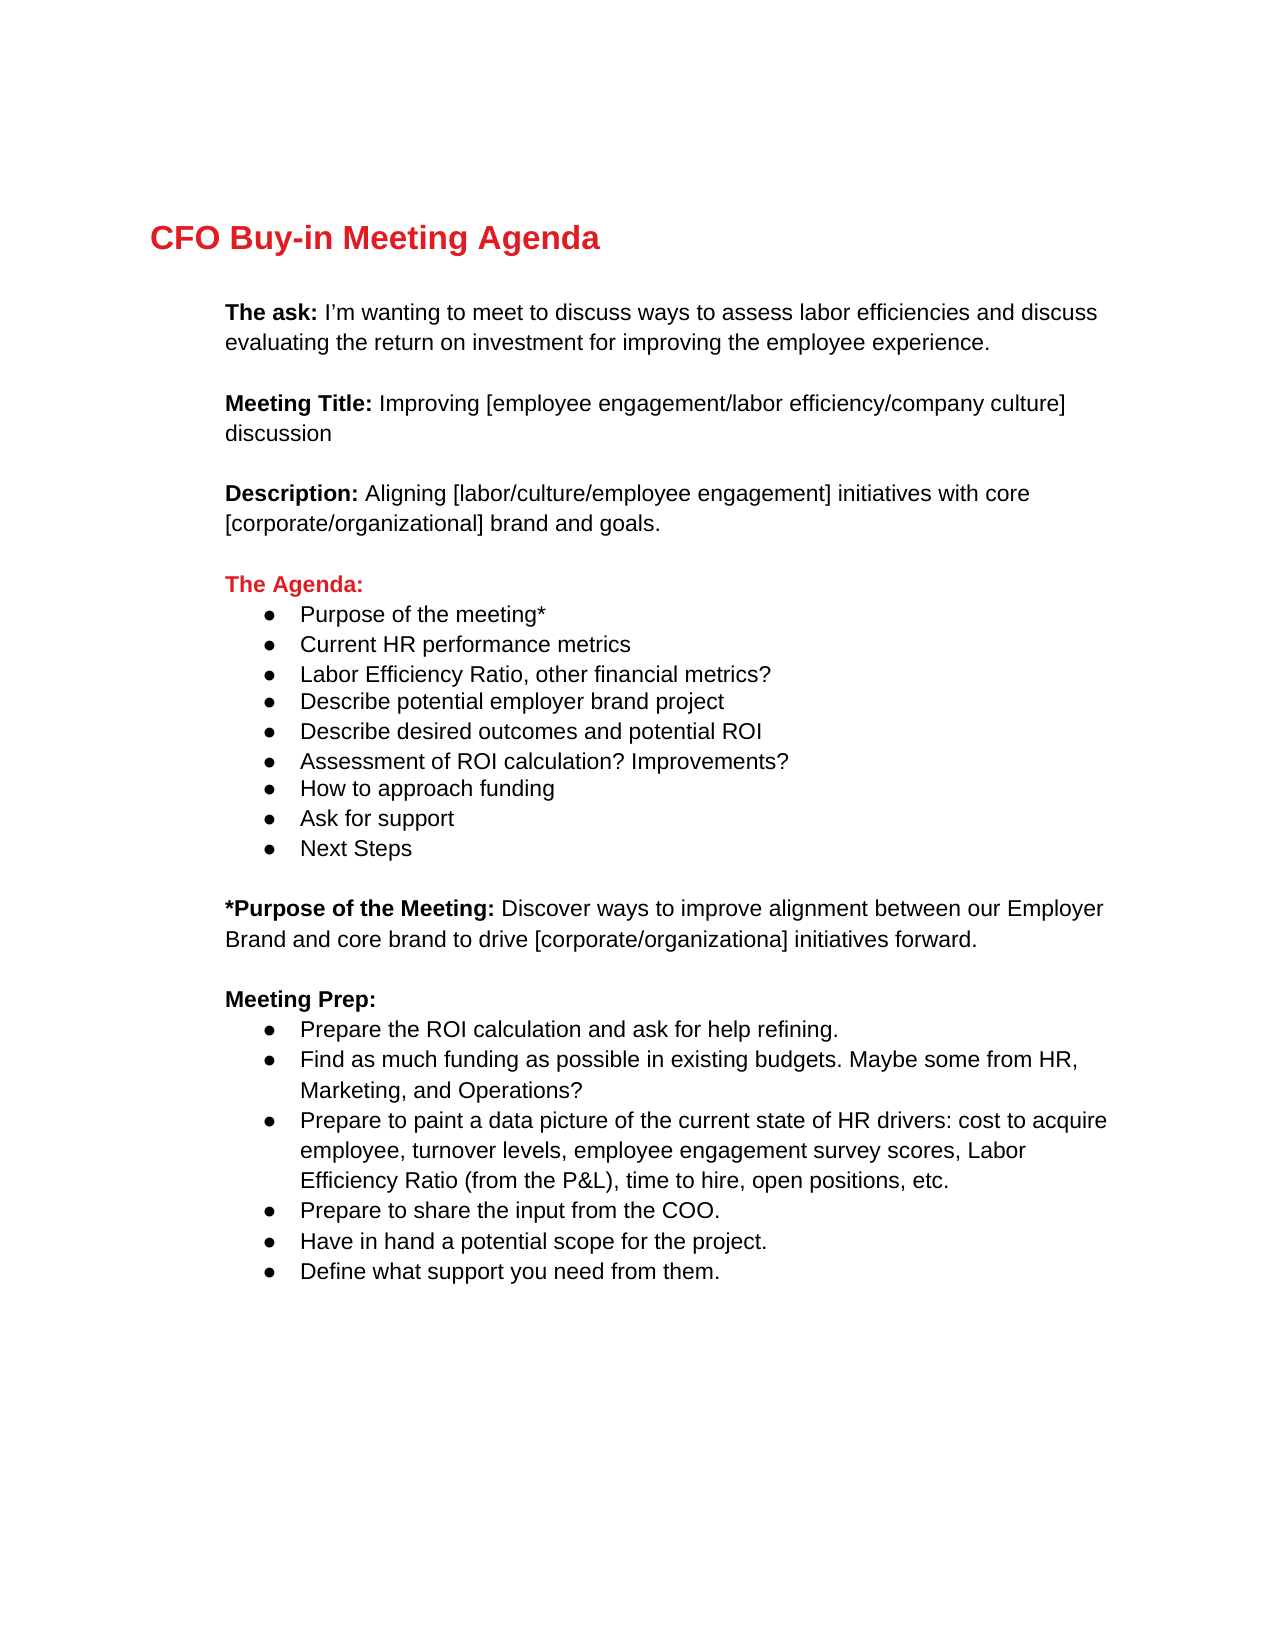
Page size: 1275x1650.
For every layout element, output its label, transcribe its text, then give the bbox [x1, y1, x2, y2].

list Labor Efficiency Ratio, other financial metrics? [262, 661, 1125, 688]
text *Purpose of the Meeting: Discover ways to improve alignment between our Employer Brand and core brand to drive [corporate/organizationa] initiatives forward. [225, 895, 1125, 952]
text The Agenda: [225, 571, 1125, 597]
list Describe potential employer brand project [262, 688, 1125, 714]
list Ask for support [262, 805, 1125, 831]
list Describe desired outcomes and potential ROI [262, 718, 1125, 744]
list How to approach funding [262, 774, 1125, 801]
text The ask: I’m wanting to meet to discuss ways to assess labor efficiencies and discuss evaluating the return on investment for improving the employee experience. [225, 299, 1125, 355]
list Assessment of ROI calculation? Improvements? [262, 748, 1125, 774]
text Meeting Prep: [225, 986, 1125, 1012]
subtitle CFO Buy-in Meeting Agenda [150, 218, 1125, 256]
text Description: Aligning [labor/culture/employee engagement] initiatives with core [corporate/organizational] brand and goals. [225, 480, 1125, 537]
list Define what support you need from them. [262, 1258, 1125, 1284]
list Prepare to share the input from the COO. [262, 1197, 1125, 1224]
list Find as much funding as possible in existing budgets. Maybe some from HR, Marketing, and Operations? [262, 1046, 1125, 1103]
list Have in hand a potential scope for the project. [262, 1228, 1125, 1254]
text Meeting Title: Improving [employee engagement/labor efficiency/company culture] discussion [225, 389, 1125, 446]
list Prepare the ROI calculation and ask for help refining. [262, 1016, 1125, 1042]
list Prepare to paint a data picture of the current state of HR drivers: cost to acquire employee, turnover levels, employee engagement survey scores, Labor Efficiency Ratio (from the P&L), time to hire, open positions, etc. [262, 1107, 1125, 1193]
list Next Steps [262, 835, 1125, 861]
list Purpose of the meeting* [262, 601, 1125, 627]
list Current HR performance metrics [262, 631, 1125, 657]
